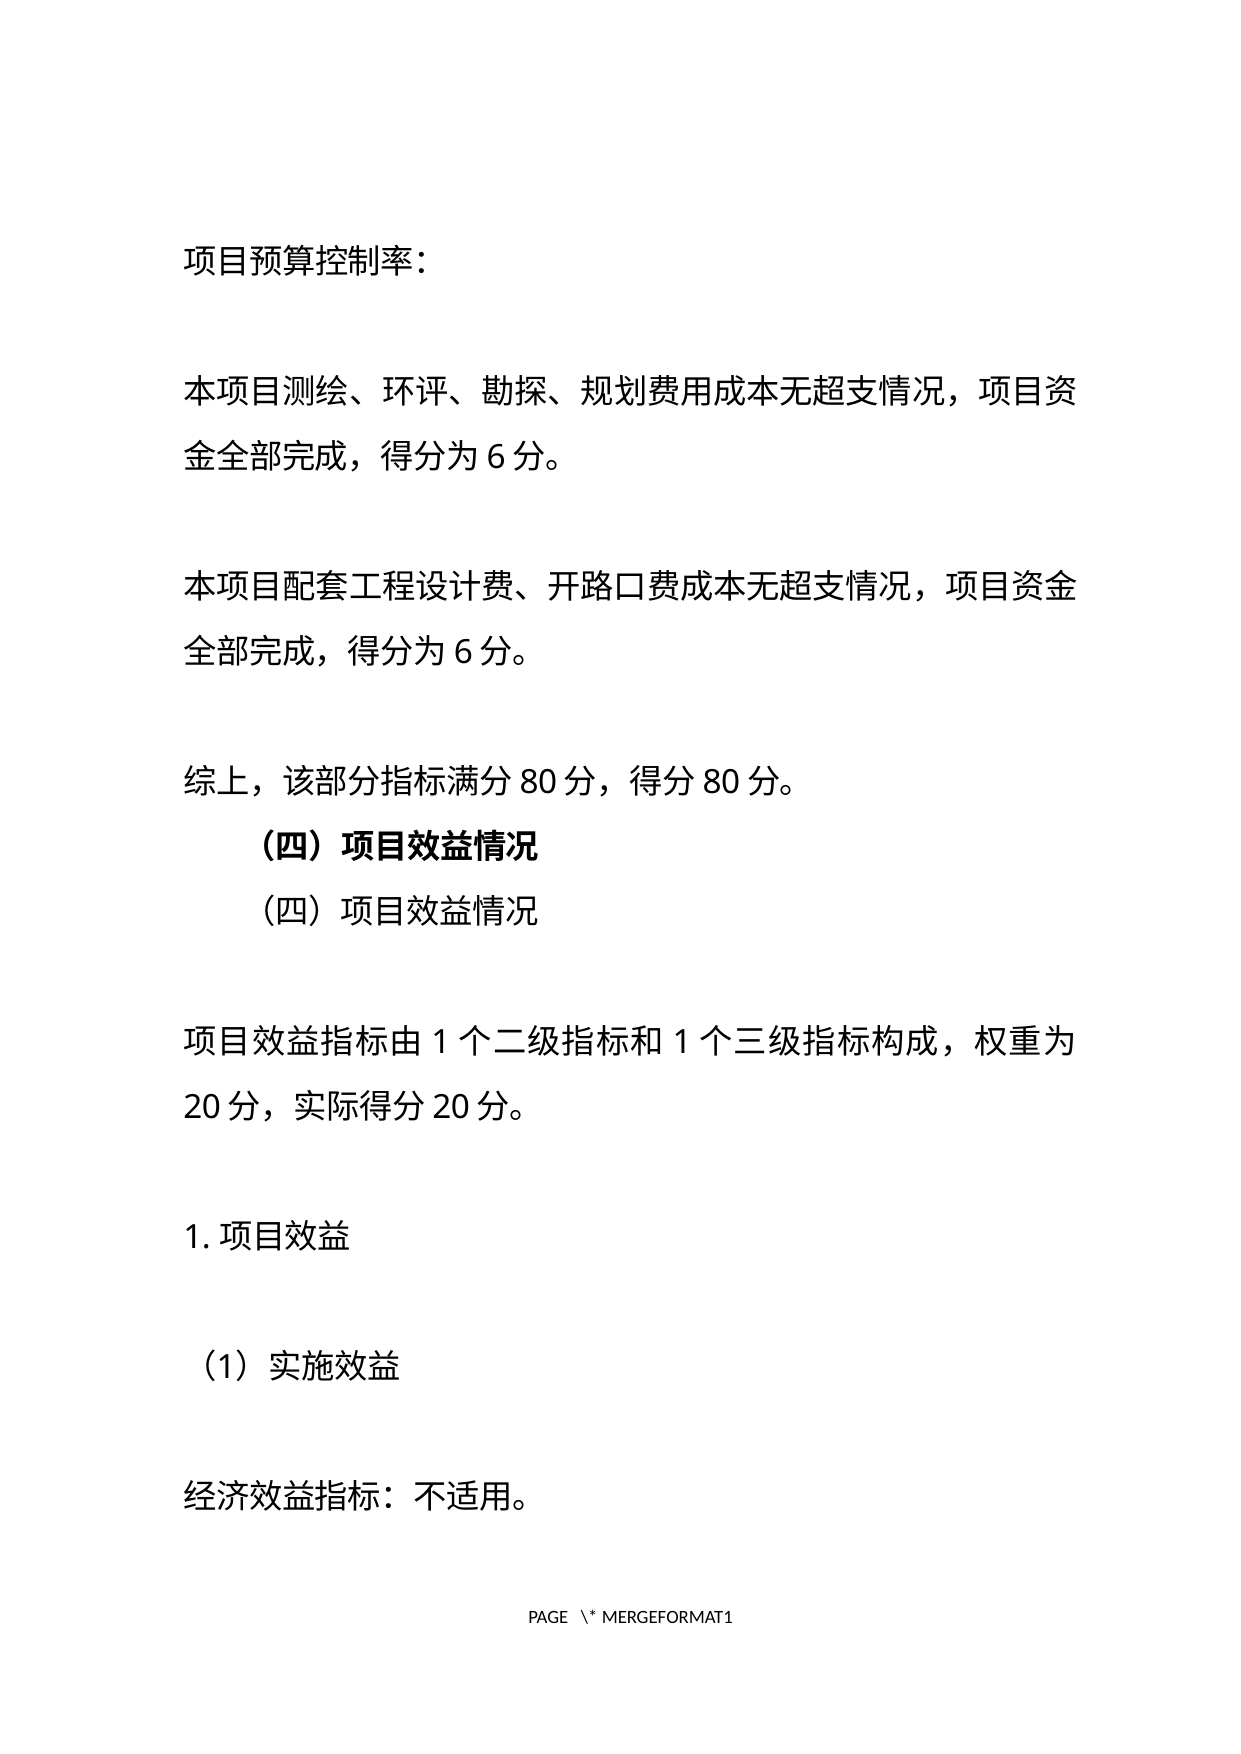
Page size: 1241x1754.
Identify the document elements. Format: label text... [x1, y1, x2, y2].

text （四）项目效益情况 [183, 812, 1078, 877]
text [183, 162, 1078, 812]
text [183, 877, 1078, 1527]
